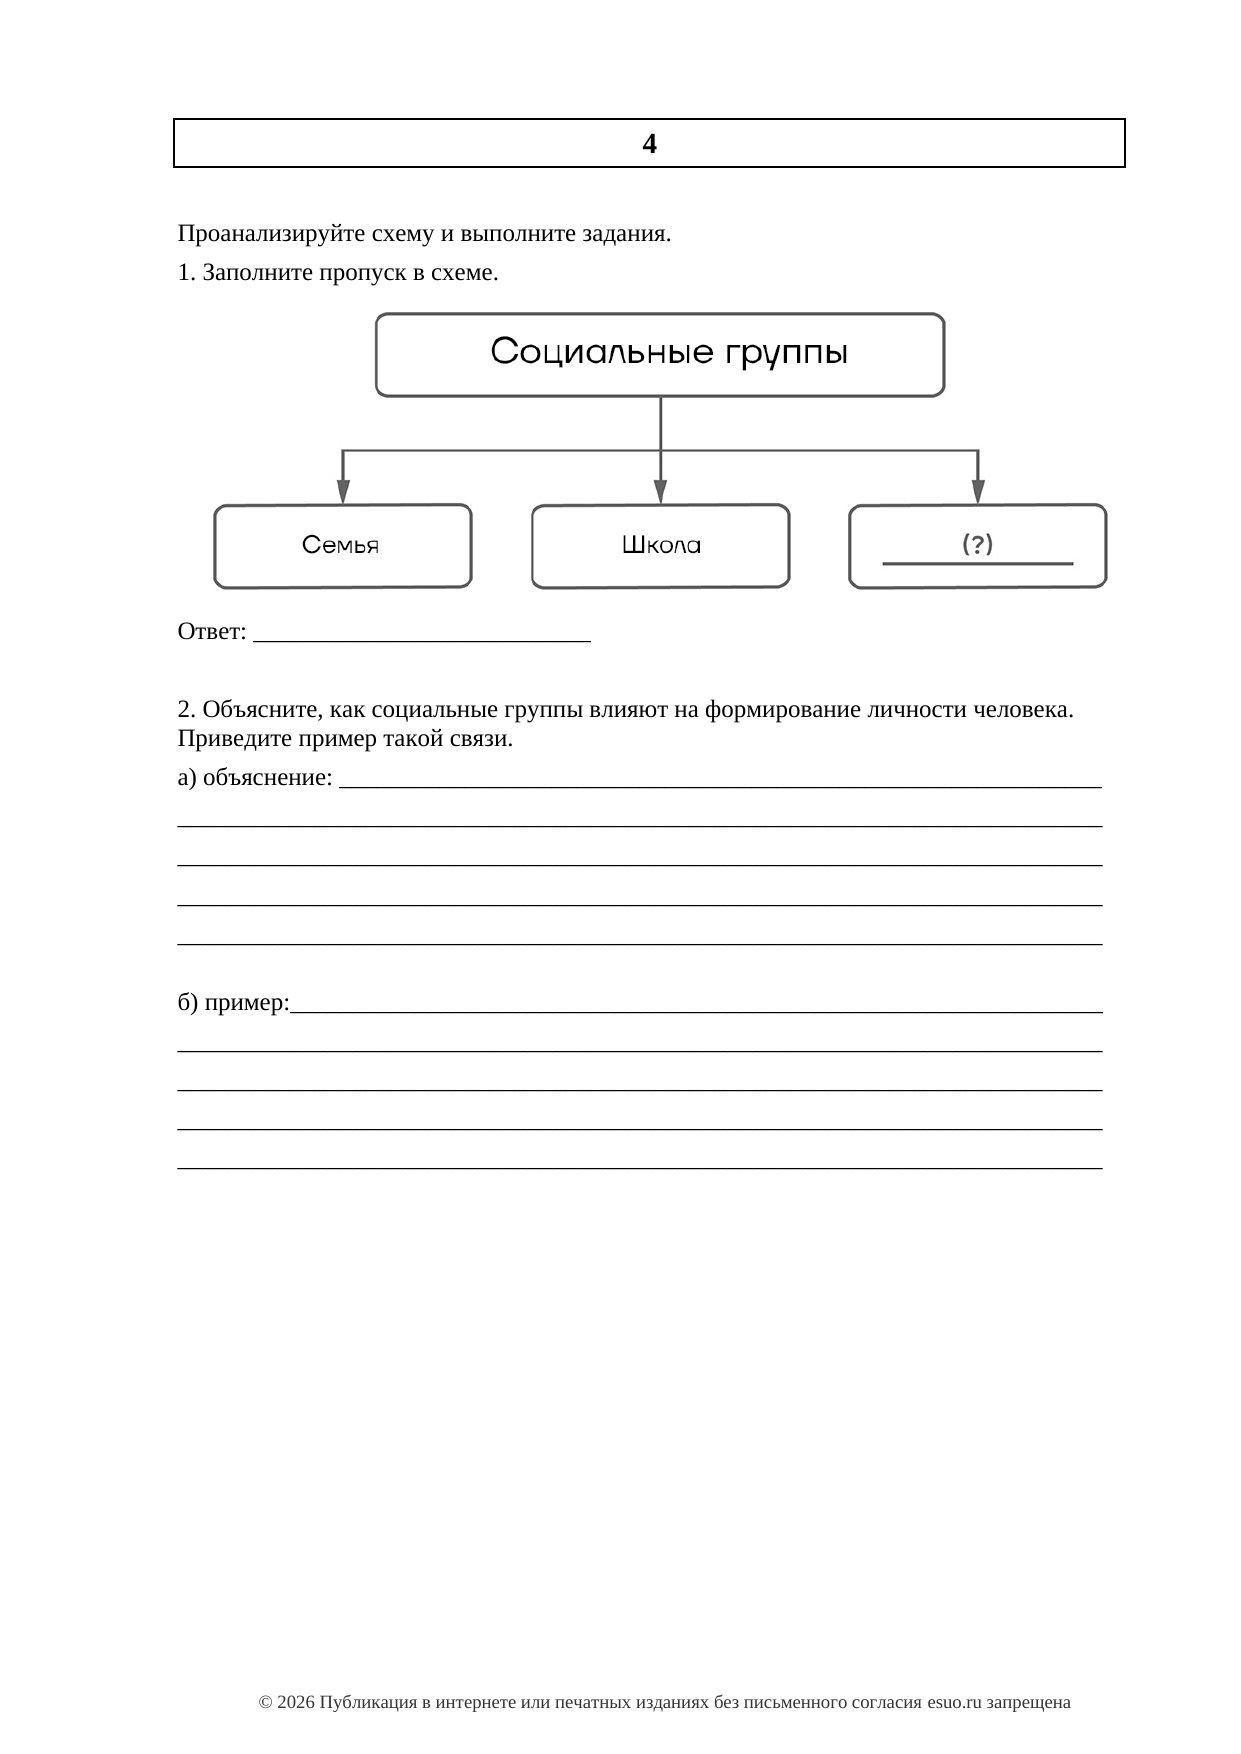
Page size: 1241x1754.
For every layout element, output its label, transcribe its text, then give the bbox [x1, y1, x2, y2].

text а) объяснение: _____________________________________________________________ [177, 762, 1122, 791]
text __________________________________________________________________________ [177, 1026, 1122, 1055]
text 1. Заполните пропуск в схеме. [177, 257, 1122, 286]
text 2. Объясните, как социальные группы влияют на формирование личности человека. Приведите пример такой связи. [177, 694, 1122, 752]
text Проанализируйте схему и выполните задания. [177, 218, 1122, 247]
text __________________________________________________________________________ [177, 880, 1122, 908]
text __________________________________________________________________________ [177, 841, 1122, 869]
text __________________________________________________________________________ [177, 1104, 1122, 1133]
subtitle 4 [175, 120, 1124, 166]
text Ответ: ___________________________ [177, 616, 1122, 645]
text б) пример:_________________________________________________________________ [177, 958, 1122, 1016]
text __________________________________________________________________________ [177, 1065, 1122, 1094]
text __________________________________________________________________________ [177, 801, 1122, 830]
text __________________________________________________________________________ [177, 1143, 1122, 1172]
text __________________________________________________________________________ [177, 919, 1122, 948]
picture [196, 296, 1142, 606]
